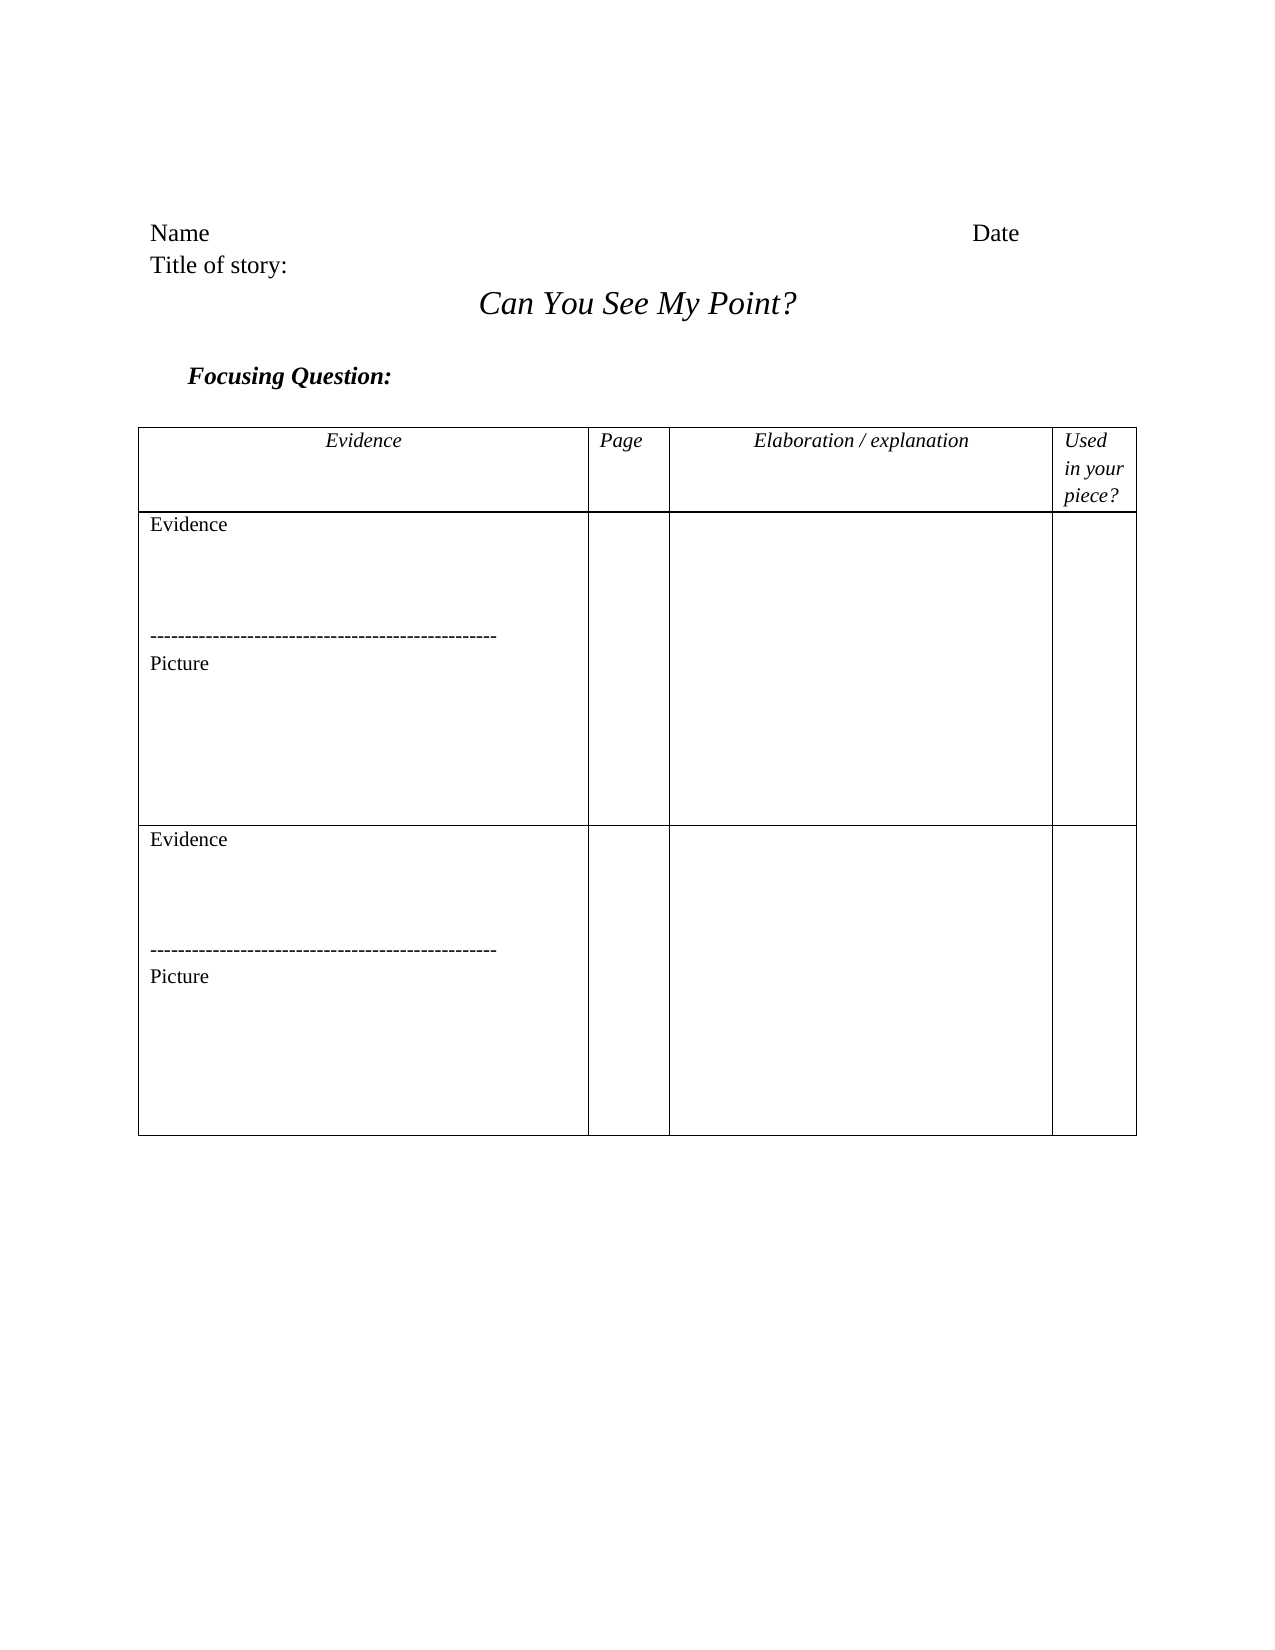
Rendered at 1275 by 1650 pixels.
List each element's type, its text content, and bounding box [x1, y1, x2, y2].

text Focusing Question: [187, 361, 1125, 389]
table_header Elaboration / explanation [670, 428, 1052, 511]
table_header Evidence [139, 428, 588, 511]
table_header Page [589, 428, 669, 511]
table_cell [589, 826, 669, 1135]
table_cell [589, 513, 669, 825]
table_cell [670, 826, 1052, 1135]
text Name Date [150, 218, 1125, 246]
table_cell Evidence -------------------------------------------------- Picture [139, 513, 588, 825]
table_cell [1053, 826, 1136, 1135]
table_cell [1053, 513, 1136, 825]
text Can You See My Point? [150, 284, 1125, 322]
table_cell [670, 513, 1052, 825]
table_header Used in your piece? [1053, 428, 1136, 511]
table_cell Evidence -------------------------------------------------- Picture [139, 826, 588, 1135]
text Title of story: [150, 251, 1125, 279]
